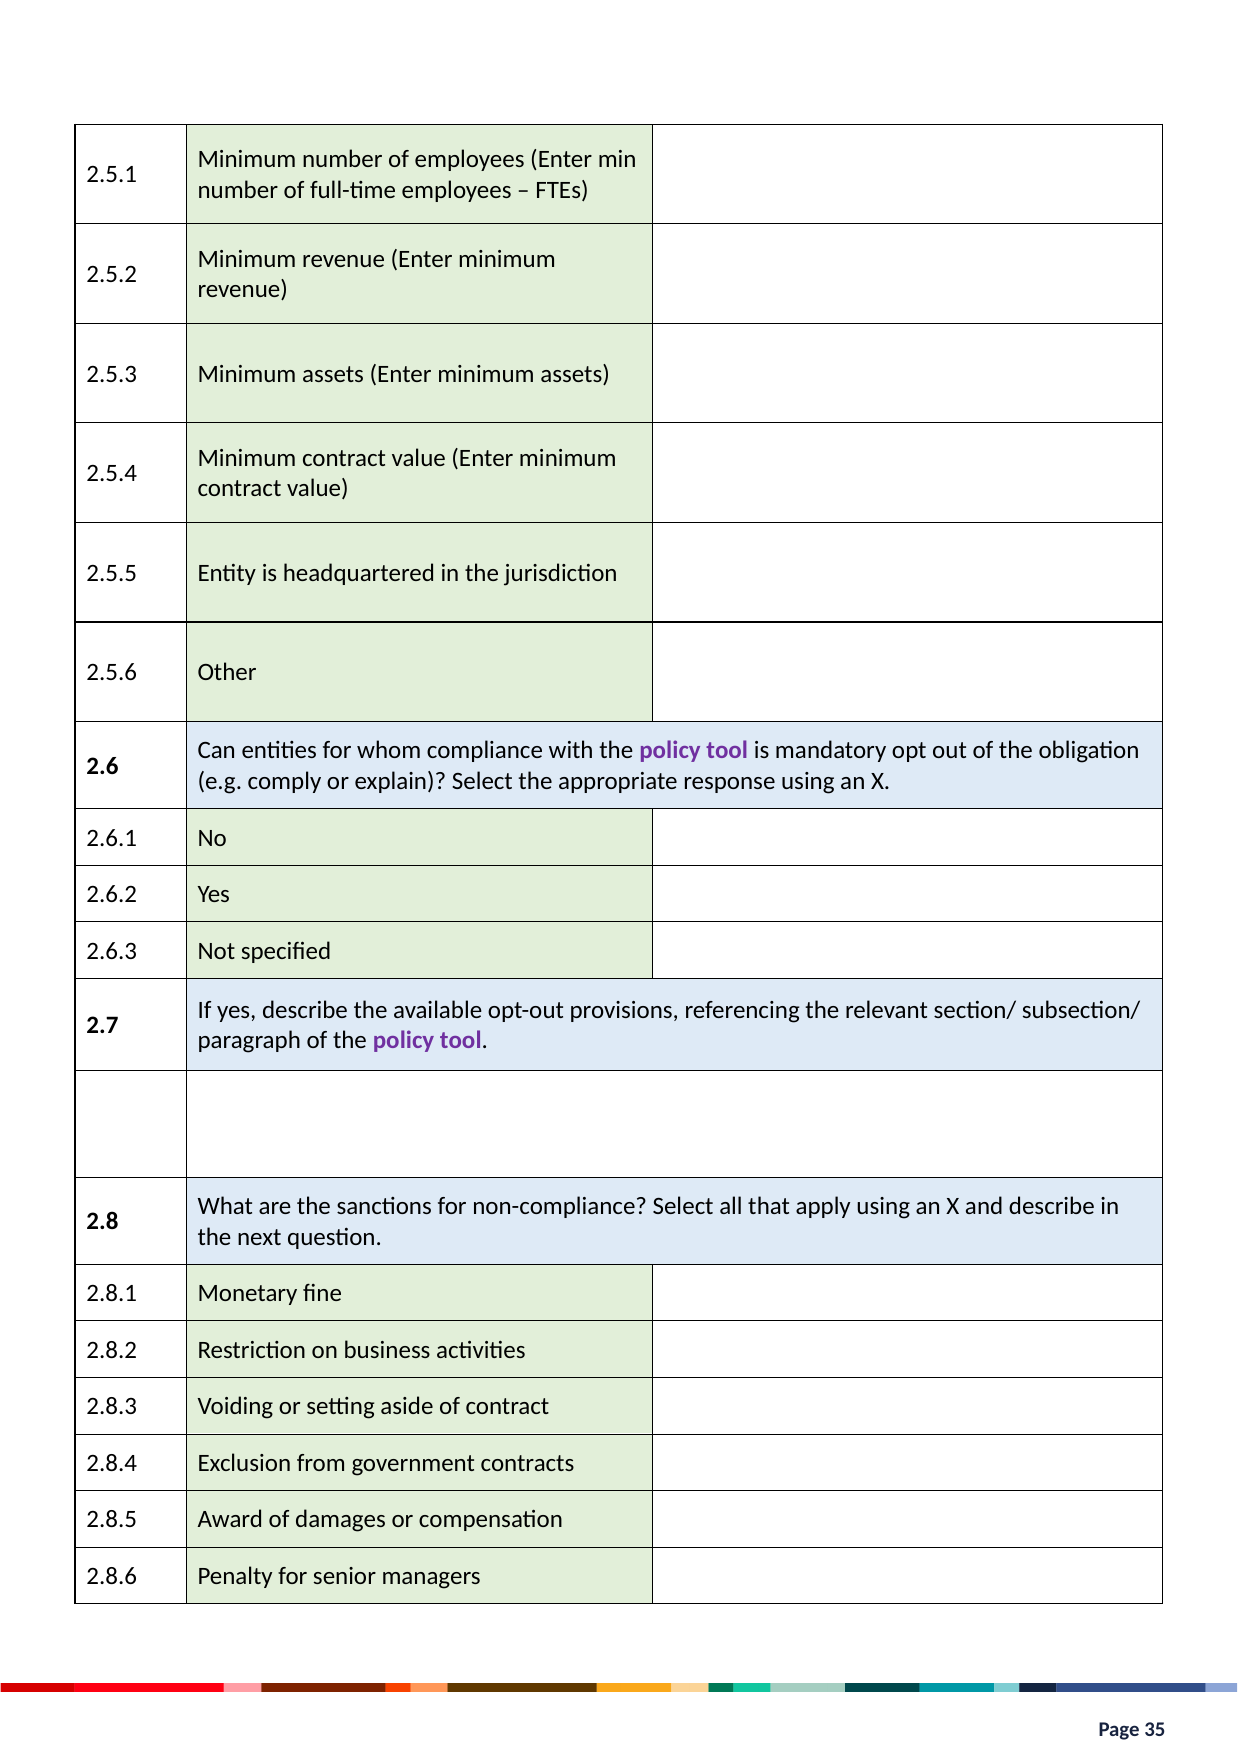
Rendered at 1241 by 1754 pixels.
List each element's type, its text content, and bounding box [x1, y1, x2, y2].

table_cell Minimum number of employees (Enter min number of full-time employees – FTEs) [187, 125, 652, 223]
table_cell 2.6.1 [76, 809, 186, 865]
table_cell [653, 224, 1162, 323]
table_cell 2.8.3 [76, 1378, 186, 1433]
table_cell Minimum assets (Enter minimum assets) [187, 324, 652, 422]
picture [0, 1683, 1236, 1692]
table_cell [76, 1071, 186, 1177]
table_cell [653, 866, 1162, 921]
table_cell What are the sanctions for non-compliance? Select all that apply using an X and describe in the next question. [187, 1178, 1162, 1264]
table_cell [653, 1378, 1162, 1433]
table_cell [653, 1491, 1162, 1547]
table_cell 2.7 [76, 979, 186, 1070]
table_cell [653, 1548, 1162, 1603]
table_cell Can entities for whom compliance with the policy tool is mandatory opt out of the obligation (e.g. comply or explain)? Select the appropriate response using an X. [187, 722, 1162, 808]
table_cell [187, 1071, 1162, 1177]
table_cell 2.6.3 [76, 922, 186, 978]
table_cell Minimum contract value (Enter minimum contract value) [187, 423, 652, 522]
table_cell Yes [187, 866, 652, 921]
table_cell Entity is headquartered in the jurisdiction [187, 523, 652, 621]
table_cell 2.5.1 [76, 125, 186, 223]
table_cell 2.5.6 [76, 623, 186, 721]
table_cell 2.8.4 [76, 1435, 186, 1490]
table_cell 2.8.5 [76, 1491, 186, 1547]
table_cell [653, 623, 1162, 721]
table_cell [653, 809, 1162, 865]
table_cell [653, 324, 1162, 422]
table_cell 2.6.2 [76, 866, 186, 921]
table_cell 2.8.1 [76, 1265, 186, 1320]
table_cell Other [187, 623, 652, 721]
table_cell Not specified [187, 922, 652, 978]
table_cell Penalty for senior managers [187, 1548, 652, 1603]
table_cell [653, 1435, 1162, 1490]
table_cell [653, 922, 1162, 978]
table_cell 2.5.5 [76, 523, 186, 621]
table_cell No [187, 809, 652, 865]
table_cell 2.5.3 [76, 324, 186, 422]
table_cell Voiding or setting aside of contract [187, 1378, 652, 1433]
table_cell 2.5.2 [76, 224, 186, 323]
table_cell 2.8.2 [76, 1321, 186, 1377]
table_cell [653, 1265, 1162, 1320]
table_cell [653, 1321, 1162, 1377]
table_cell 2.5.4 [76, 423, 186, 522]
table_cell 2.8 [76, 1178, 186, 1264]
table_cell [653, 523, 1162, 621]
table_cell Award of damages or compensation [187, 1491, 652, 1547]
table_cell Restriction on business activities [187, 1321, 652, 1377]
table_cell 2.8.6 [76, 1548, 186, 1603]
table_cell If yes, describe the available opt-out provisions, referencing the relevant section/ subsection/ paragraph of the policy tool. [187, 979, 1162, 1070]
table_cell Monetary fine [187, 1265, 652, 1320]
table_cell [653, 423, 1162, 522]
table_cell Exclusion from government contracts [187, 1435, 652, 1490]
table_cell Minimum revenue (Enter minimum revenue) [187, 224, 652, 323]
table_cell [653, 125, 1162, 223]
table_cell 2.6 [76, 722, 186, 808]
